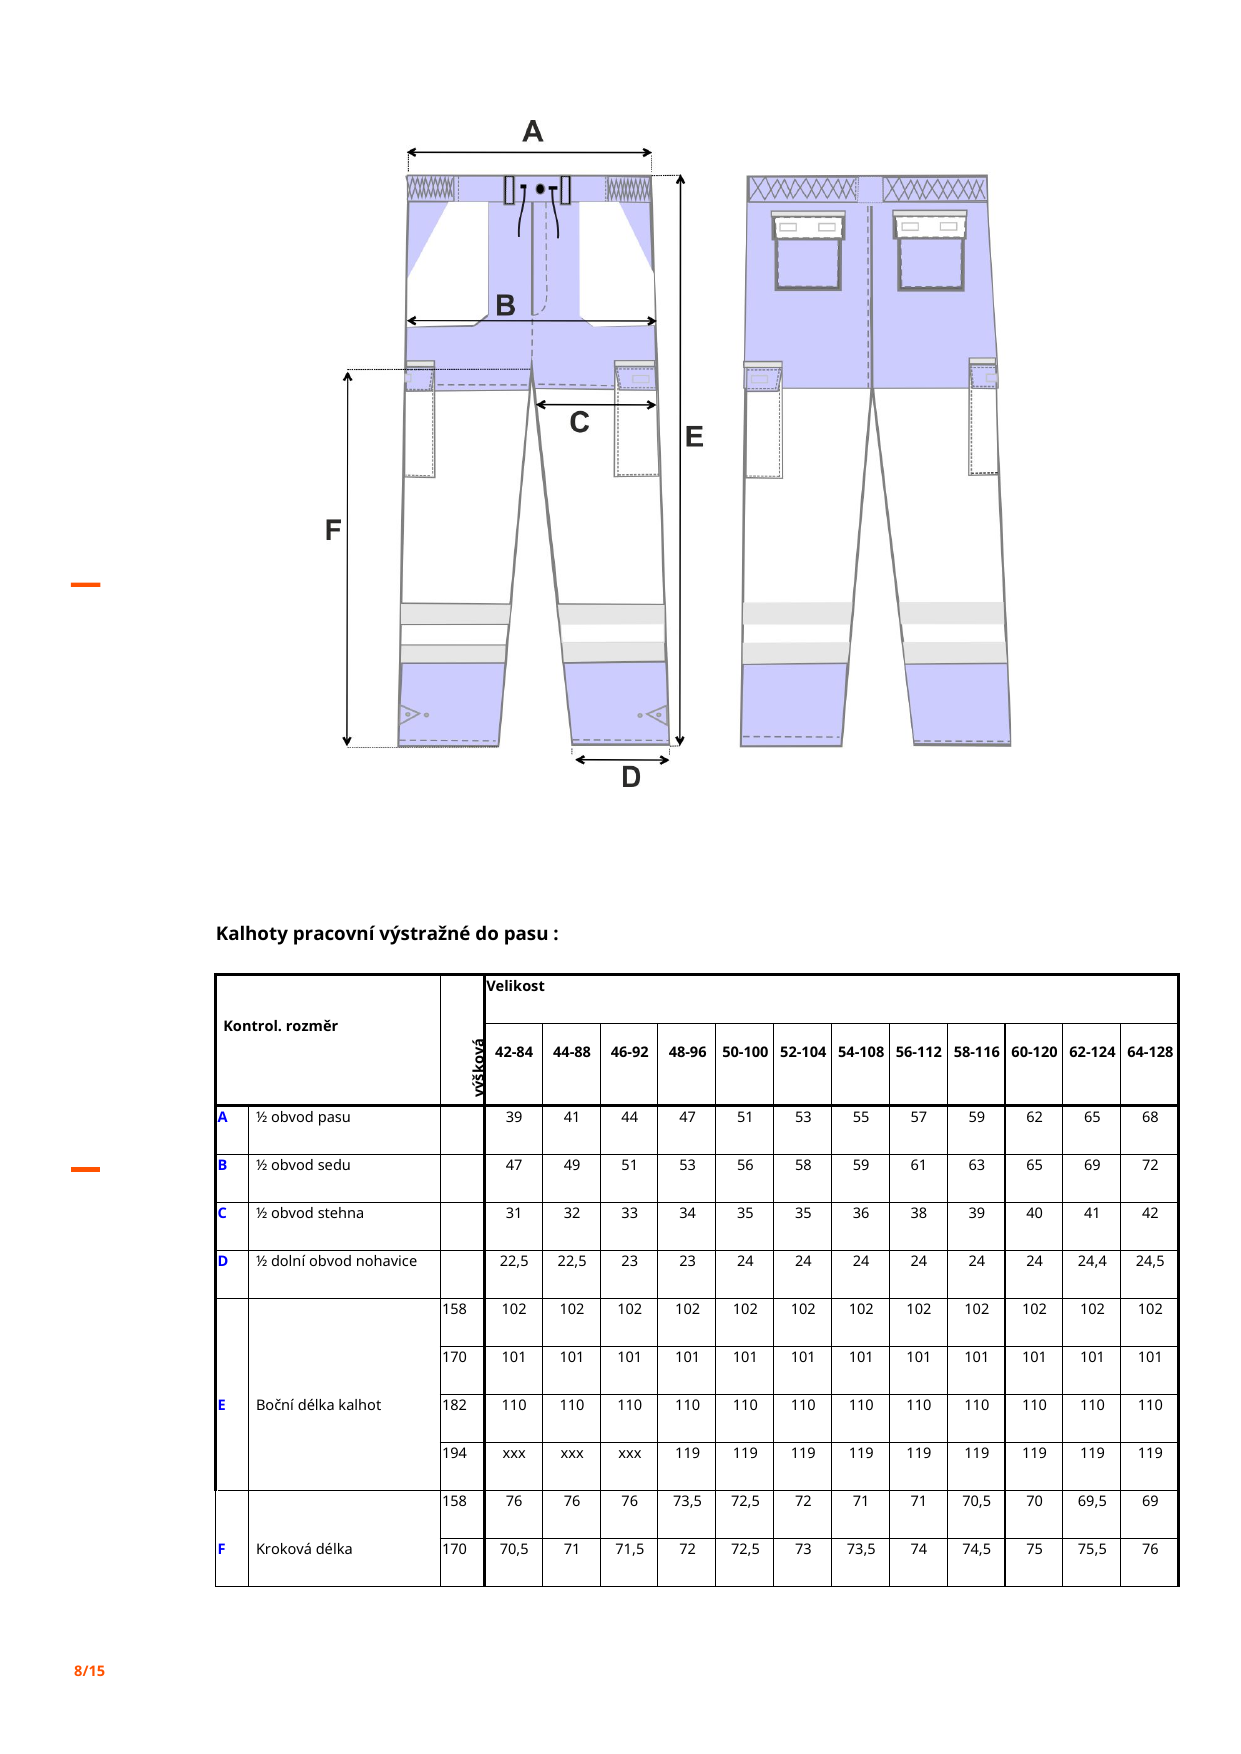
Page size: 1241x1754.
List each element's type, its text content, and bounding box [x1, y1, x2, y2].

table_cell 102 [716, 1299, 773, 1346]
table_cell 119 [1121, 1443, 1177, 1490]
table_cell 76 [1121, 1539, 1177, 1586]
table_cell A [217, 1107, 248, 1154]
table_cell 110 [601, 1395, 657, 1442]
table_cell 76 [601, 1491, 657, 1538]
table_cell 119 [658, 1443, 715, 1490]
table_cell 75,5 [1063, 1539, 1120, 1586]
table_cell 110 [543, 1395, 600, 1442]
table_cell 110 [1063, 1395, 1120, 1442]
table_cell 110 [486, 1395, 542, 1442]
table_cell xxx [543, 1443, 600, 1490]
table_cell 194 [441, 1443, 483, 1490]
table_header výšková skupina [441, 976, 483, 1104]
table_cell 52-104 [774, 1024, 831, 1104]
table_cell 47 [658, 1107, 715, 1154]
table_cell 71 [832, 1491, 889, 1538]
table_cell 110 [658, 1395, 715, 1442]
table_cell 62-124 [1063, 1024, 1120, 1104]
table_cell 53 [774, 1107, 831, 1154]
table_cell C [217, 1203, 248, 1250]
table_cell 101 [658, 1347, 715, 1394]
table_cell 102 [658, 1299, 715, 1346]
table_cell 44 [601, 1107, 657, 1154]
table_cell 54-108 [832, 1024, 889, 1104]
table_cell [249, 1299, 440, 1346]
table_cell 32 [543, 1203, 600, 1250]
table_cell 119 [716, 1443, 773, 1490]
table_cell 22,5 [543, 1251, 600, 1298]
table_cell 41 [543, 1107, 600, 1154]
table_cell 76 [486, 1491, 542, 1538]
table_cell 47 [486, 1155, 542, 1202]
table_cell 24,5 [1121, 1251, 1177, 1298]
table_cell 33 [601, 1203, 657, 1250]
table_cell 70,5 [486, 1539, 542, 1586]
table_cell 76 [543, 1491, 600, 1538]
table_cell 158 [441, 1491, 483, 1538]
table_cell 35 [774, 1203, 831, 1250]
table_cell 73,5 [658, 1491, 715, 1538]
table_cell 72 [1121, 1155, 1177, 1202]
table_cell 24 [716, 1251, 773, 1298]
table_cell 42-84 [486, 1024, 542, 1104]
table_cell 170 [441, 1539, 483, 1586]
table_cell 69 [1121, 1491, 1177, 1538]
table_cell 182 [441, 1395, 483, 1442]
table_cell 40 [1006, 1203, 1062, 1250]
table_cell 110 [774, 1395, 831, 1442]
table_cell 24,4 [1063, 1251, 1120, 1298]
table_cell F [216, 1538, 248, 1586]
table_cell 119 [1063, 1443, 1120, 1490]
table_cell 23 [601, 1251, 657, 1298]
table_cell 51 [716, 1107, 773, 1154]
table_cell 46-92 [601, 1024, 657, 1104]
table_cell 110 [1121, 1395, 1177, 1442]
table_cell 70 [1006, 1491, 1062, 1538]
table_cell ½ dolní obvod nohavice [249, 1251, 440, 1298]
table_cell 72 [774, 1491, 831, 1538]
table_cell 101 [1006, 1347, 1062, 1394]
table_cell 65 [1063, 1107, 1120, 1154]
table_cell Kroková délka [249, 1538, 440, 1586]
table_cell 71 [543, 1539, 600, 1586]
table_cell 101 [716, 1347, 773, 1394]
table_cell 63 [948, 1155, 1004, 1202]
table_cell 56 [716, 1155, 773, 1202]
table_cell 39 [948, 1203, 1004, 1250]
table_cell 24 [832, 1251, 889, 1298]
table_cell 59 [948, 1107, 1004, 1154]
table_cell 71 [890, 1491, 947, 1538]
table_cell 102 [1063, 1299, 1120, 1346]
table_cell 60-120 [1006, 1024, 1062, 1104]
table_cell 101 [890, 1347, 947, 1394]
table_header Velikost [486, 976, 1177, 1023]
picture [326, 120, 1012, 787]
table_cell 102 [948, 1299, 1004, 1346]
table_cell xxx [486, 1443, 542, 1490]
table_cell 62 [1006, 1107, 1062, 1154]
table_cell 64-128 [1121, 1024, 1177, 1104]
table_cell [441, 1251, 483, 1298]
table_cell 102 [890, 1299, 947, 1346]
table_cell 24 [948, 1251, 1004, 1298]
table_cell ½ obvod sedu [249, 1155, 440, 1202]
table_cell 74 [890, 1539, 947, 1586]
table_cell 24 [890, 1251, 947, 1298]
table_cell 119 [774, 1443, 831, 1490]
table_cell 102 [1006, 1299, 1062, 1346]
table_cell ½ obvod pasu [249, 1107, 440, 1154]
table_cell 110 [890, 1395, 947, 1442]
table_cell 101 [1063, 1347, 1120, 1394]
table_cell 75 [1006, 1539, 1062, 1586]
table_cell 158 [441, 1299, 483, 1346]
table_cell 72,5 [716, 1539, 773, 1586]
text Kalhoty pracovní výstražné do pasu : [216, 920, 1122, 945]
table_cell 69 [1063, 1155, 1120, 1202]
table_cell 58 [774, 1155, 831, 1202]
table_cell 102 [774, 1299, 831, 1346]
table_cell 119 [890, 1443, 947, 1490]
table_cell 48-96 [658, 1024, 715, 1104]
table_cell 56-112 [890, 1024, 947, 1104]
table_cell 72,5 [716, 1491, 773, 1538]
table_cell 53 [658, 1155, 715, 1202]
table_cell 71,5 [601, 1539, 657, 1586]
table_cell 101 [601, 1347, 657, 1394]
table_cell 110 [1006, 1395, 1062, 1442]
table_header Kontrol. rozměr [217, 976, 440, 1104]
table_cell [249, 1491, 440, 1538]
table_cell 51 [601, 1155, 657, 1202]
table_cell B [217, 1155, 248, 1202]
table_cell 101 [832, 1347, 889, 1394]
table_cell 72 [658, 1539, 715, 1586]
table_cell [216, 1490, 248, 1538]
table_cell 102 [543, 1299, 600, 1346]
table_cell 58-116 [948, 1024, 1004, 1104]
table_cell 39 [486, 1107, 542, 1154]
table_cell 101 [774, 1347, 831, 1394]
table_cell [441, 1107, 483, 1154]
table_cell 119 [948, 1443, 1004, 1490]
table_cell 36 [832, 1203, 889, 1250]
table_cell 59 [832, 1155, 889, 1202]
table_cell 101 [948, 1347, 1004, 1394]
table_cell 44-88 [543, 1024, 600, 1104]
table_cell 23 [658, 1251, 715, 1298]
table_cell 110 [948, 1395, 1004, 1442]
table_cell D [217, 1251, 248, 1298]
table_cell 102 [601, 1299, 657, 1346]
table_cell 49 [543, 1155, 600, 1202]
table_cell 170 [441, 1347, 483, 1394]
table_cell 101 [486, 1347, 542, 1394]
table_cell 73,5 [832, 1539, 889, 1586]
table_cell 57 [890, 1107, 947, 1154]
table_cell 101 [543, 1347, 600, 1394]
table_cell 65 [1006, 1155, 1062, 1202]
table_cell 42 [1121, 1203, 1177, 1250]
table_cell 102 [832, 1299, 889, 1346]
table_cell Boční délka kalhot [249, 1346, 440, 1490]
table_cell 34 [658, 1203, 715, 1250]
table_cell 74,5 [948, 1539, 1004, 1586]
table_cell 101 [1121, 1347, 1177, 1394]
table_cell 31 [486, 1203, 542, 1250]
table_cell xxx [601, 1443, 657, 1490]
table_cell [217, 1299, 248, 1346]
table_cell 55 [832, 1107, 889, 1154]
table_cell 119 [832, 1443, 889, 1490]
table_cell 73 [774, 1539, 831, 1586]
table_cell 41 [1063, 1203, 1120, 1250]
table_cell 38 [890, 1203, 947, 1250]
table_cell 61 [890, 1155, 947, 1202]
table_cell [441, 1155, 483, 1202]
table_cell 35 [716, 1203, 773, 1250]
table_cell 24 [1006, 1251, 1062, 1298]
table_cell ½ obvod stehna [249, 1203, 440, 1250]
table_cell 68 [1121, 1107, 1177, 1154]
table_cell 24 [774, 1251, 831, 1298]
table_cell 50-100 [716, 1024, 773, 1104]
table_cell 110 [832, 1395, 889, 1442]
table_cell 69,5 [1063, 1491, 1120, 1538]
table_cell 22,5 [486, 1251, 542, 1298]
table_cell 119 [1006, 1443, 1062, 1490]
table_cell 102 [486, 1299, 542, 1346]
table_cell E [217, 1346, 248, 1490]
table_cell 70,5 [948, 1491, 1004, 1538]
table_cell 110 [716, 1395, 773, 1442]
table_cell 102 [1121, 1299, 1177, 1346]
table_cell [441, 1203, 483, 1250]
